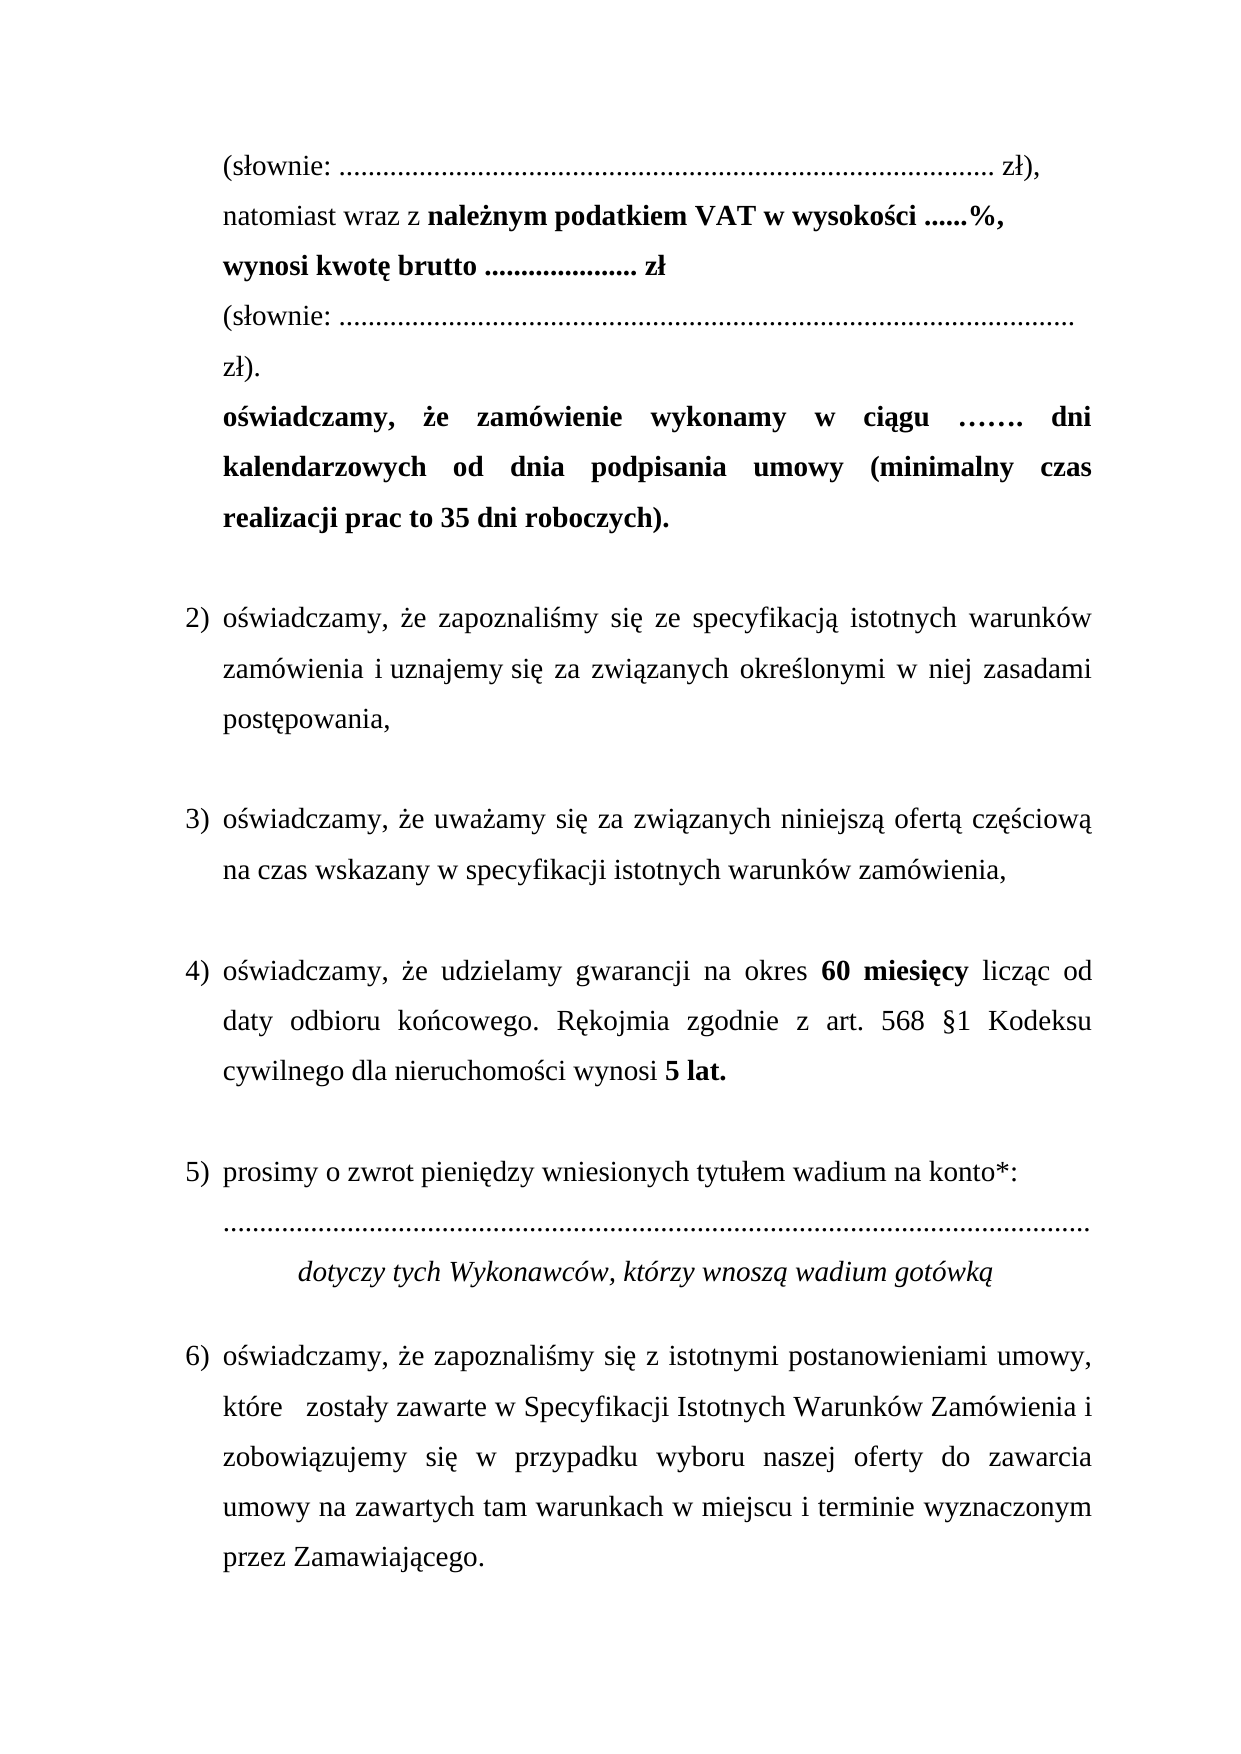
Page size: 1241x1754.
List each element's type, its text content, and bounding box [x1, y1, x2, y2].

list ....................................................................................................................... [223, 1204, 1093, 1238]
list oświadczamy, że udzielamy gwarancji na okres 60 miesięcy licząc od daty odbioru końcowego. Rękojmia zgodnie z art. 568 §1 Kodeksu cywilnego dla nieruchomości wynosi 5 lat. [185, 953, 1093, 1087]
list oświadczamy, że uważamy się za związanych niniejszą ofertą częściową na czas wskazany w specyfikacji istotnych warunków zamówienia, [185, 802, 1093, 886]
list oświadczamy, że zapoznaliśmy się ze specyfikacją istotnych warunków zamówienia i uznajemy się za związanych określonymi w niej zasadami postępowania, [185, 600, 1093, 734]
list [223, 148, 1093, 382]
list prosimy o zwrot pieniędzy wniesionych tytułem wadium na konto*: [185, 1154, 1093, 1187]
list oświadczamy, że zamówienie wykonamy w ciągu ……. dni kalendarzowych od dnia podpisania umowy (minimalny czas realizacji prac to 35 dni roboczych). [223, 399, 1093, 533]
list dotyczy tych Wykonawców, którzy wnoszą wadium gotówką [298, 1254, 1093, 1288]
list oświadczamy, że zapoznaliśmy się z istotnymi postanowieniami umowy, które zostały zawarte w Specyfikacji Istotnych Warunków Zamówienia i zobowiązujemy się w przypadku wyboru naszej oferty do zawarcia umowy na zawartych tam warunkach w miejscu i terminie wyznaczonym przez Zamawiającego. [185, 1338, 1093, 1573]
